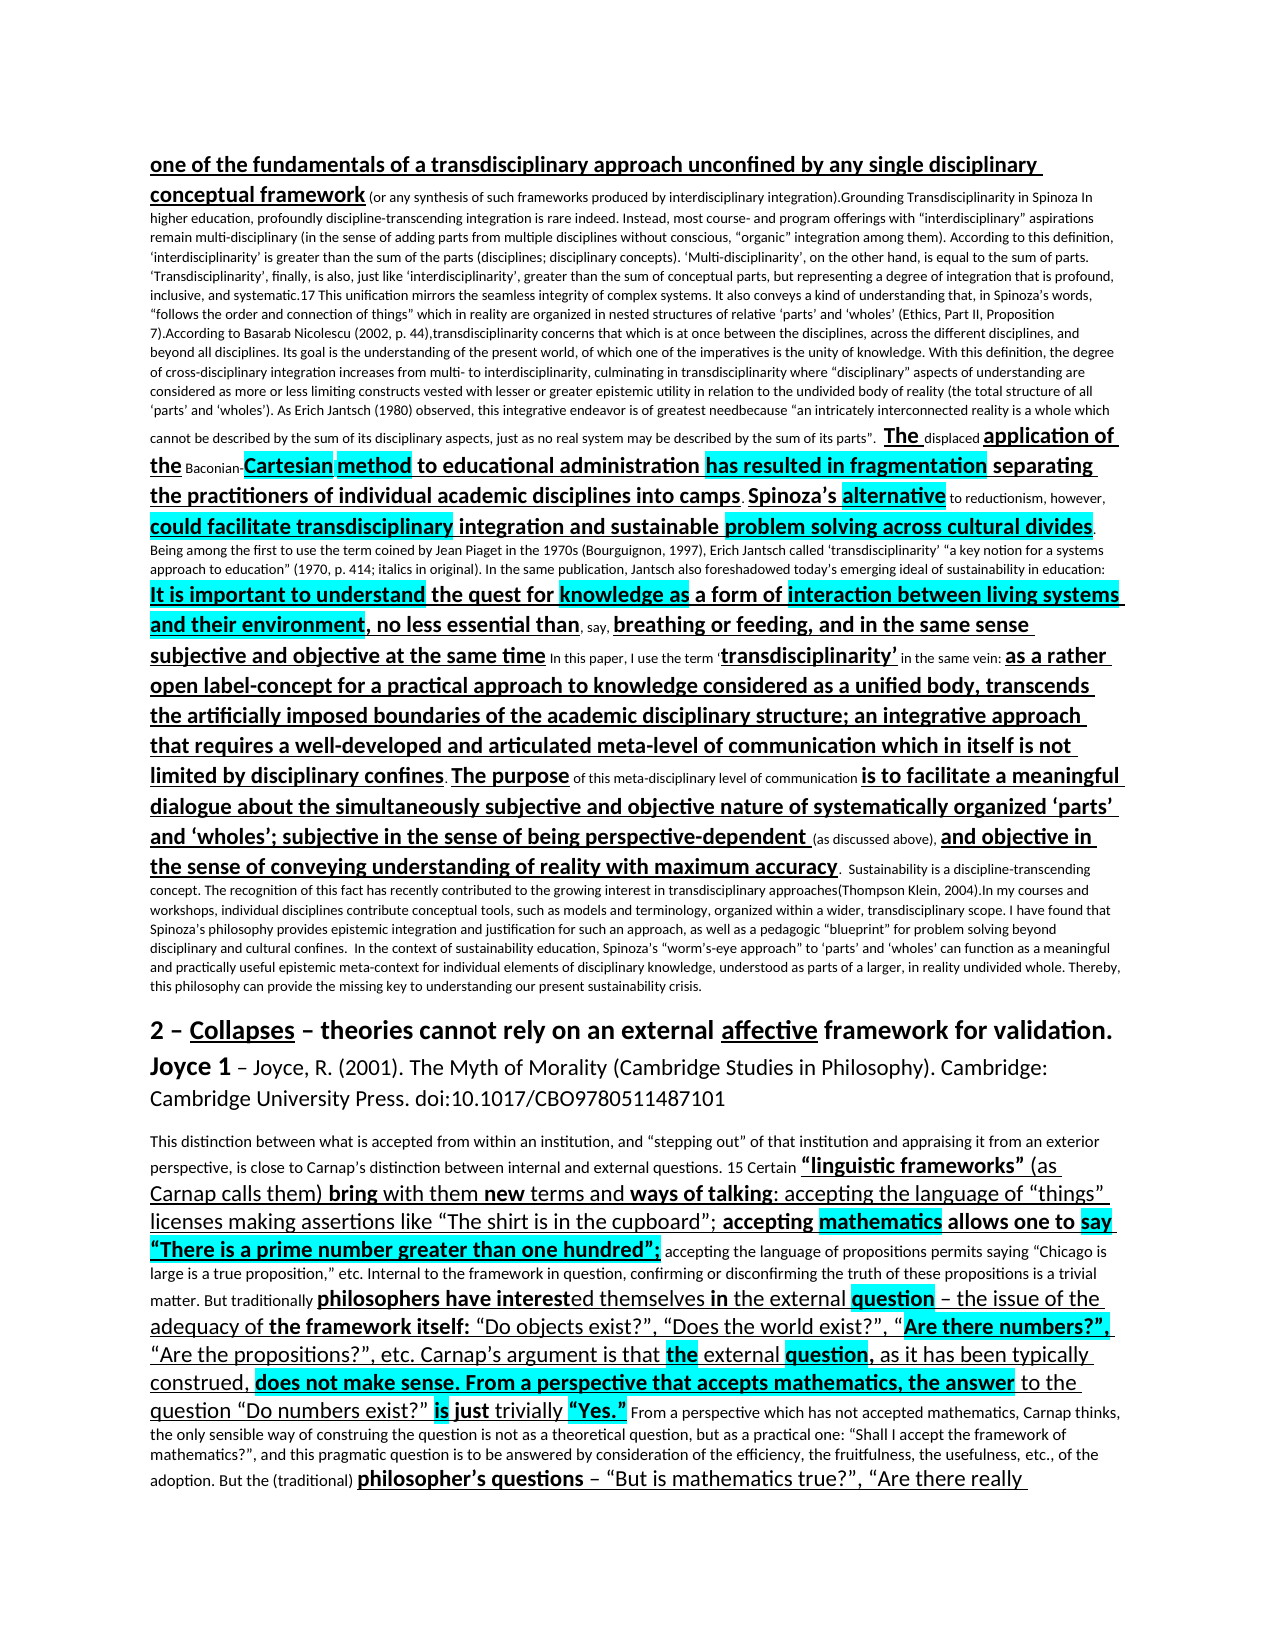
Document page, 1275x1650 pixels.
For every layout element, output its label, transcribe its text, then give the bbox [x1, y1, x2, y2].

subtitle 2 – Collapses – theories cannot rely on an external affective framework for validation. [150, 1013, 1125, 1046]
text Joyce 1 – Joyce, R. (2001). The Myth of Morality (Cambridge Studies in Philosophy). Cambridge: Cambridge University Press. doi:10.1017/CBO9780511487101 [150, 1049, 1125, 1112]
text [150, 1131, 1125, 1492]
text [150, 150, 1125, 604]
